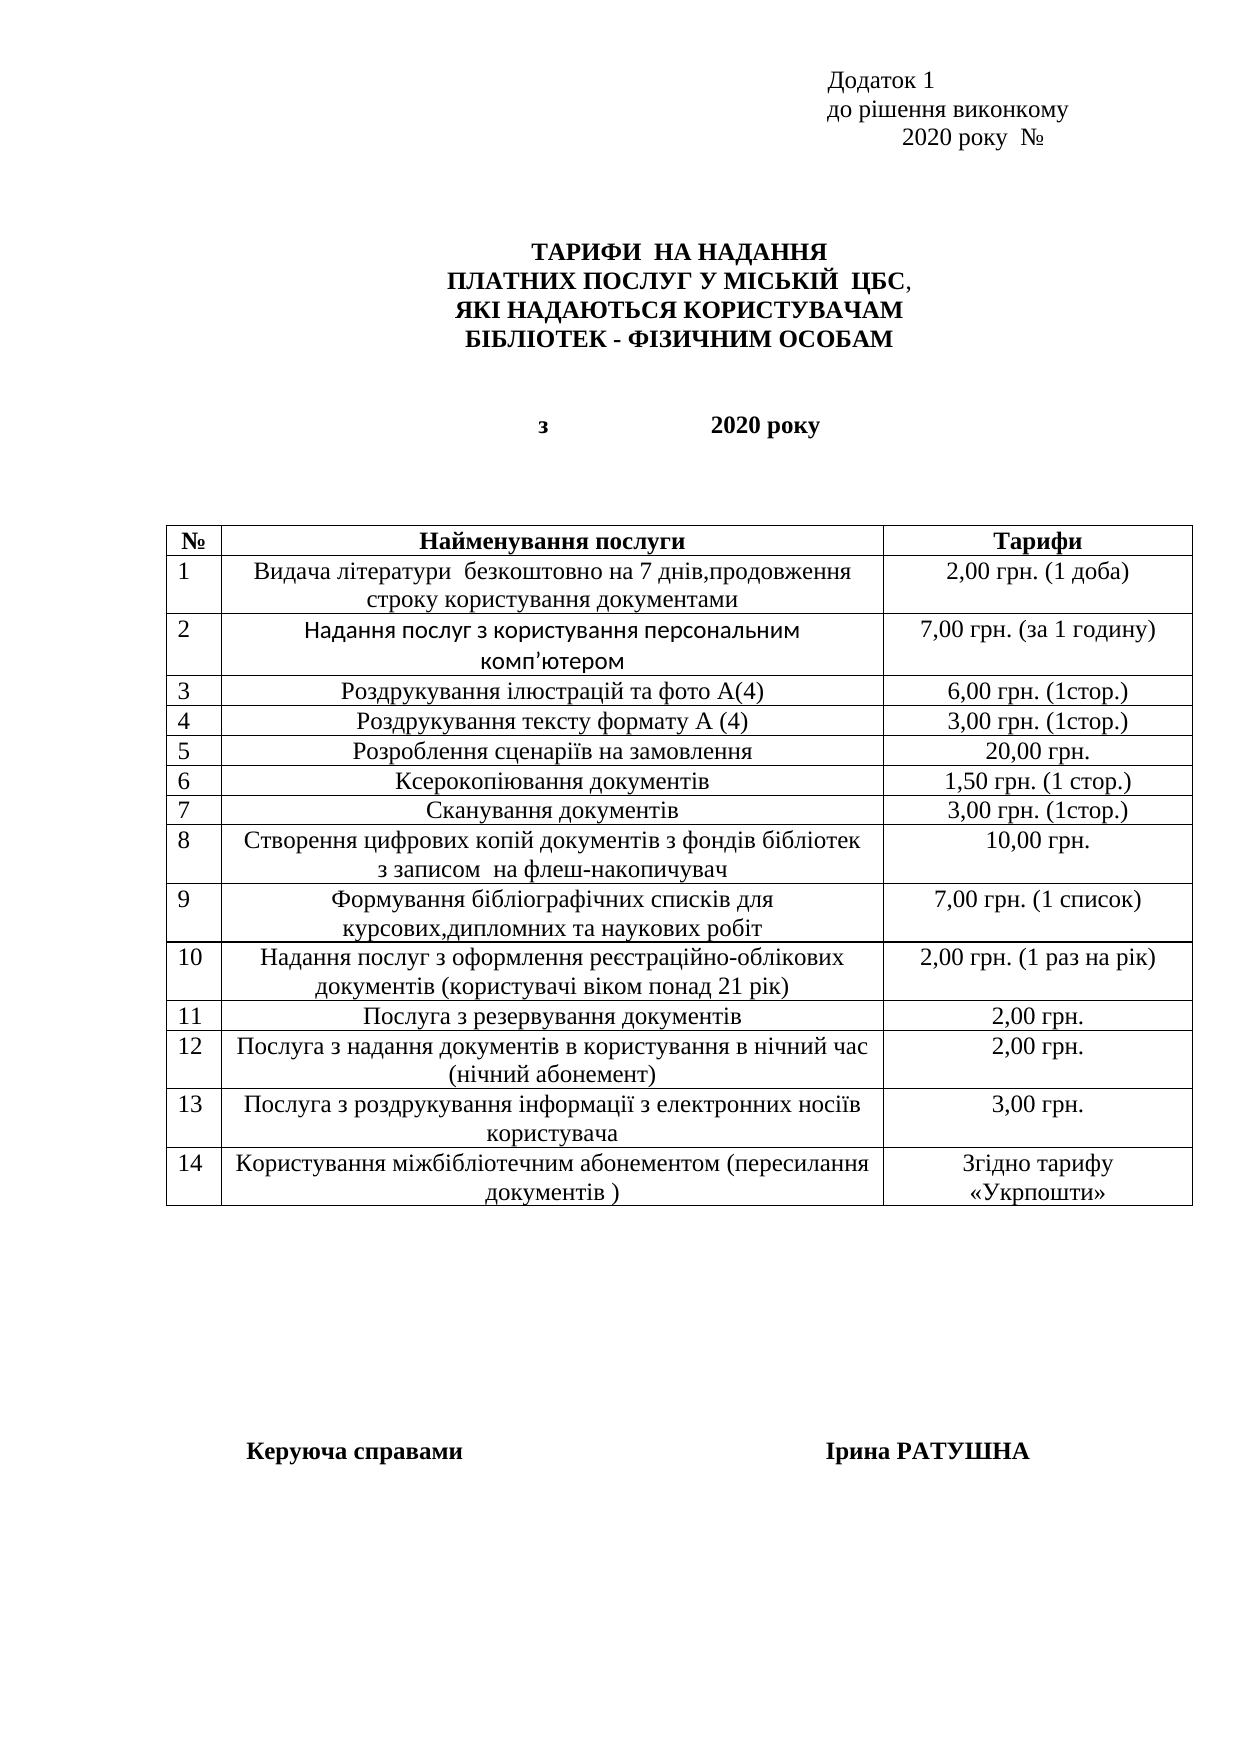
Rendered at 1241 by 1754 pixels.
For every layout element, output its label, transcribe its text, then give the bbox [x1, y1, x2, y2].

table_cell 3,00 грн. [884, 1089, 1192, 1147]
table_cell 11 [167, 1001, 221, 1030]
table_header № [167, 526, 221, 555]
text Керуюча справами Ірина РАТУШНА [177, 1436, 1181, 1465]
table_header Тарифи [884, 526, 1192, 555]
text з 2020 року [177, 410, 1181, 439]
text ТАРИФИ НА НАДАННЯ [177, 237, 1181, 266]
table_cell Формування бібліографічних списків для курсових,дипломних та наукових робіт [222, 884, 883, 941]
table_cell 6,00 грн. (1стор.) [884, 676, 1192, 705]
table_cell Ксерокопіювання документів [222, 766, 883, 794]
table_cell Послуга з резервування документів [222, 1001, 883, 1030]
table_cell 1 [167, 556, 221, 613]
table_cell 10,00 грн. [884, 825, 1192, 883]
table_cell Роздрукування ілюстрацій та фото А(4) [222, 676, 883, 705]
table_cell 20,00 грн. [884, 736, 1192, 765]
table_cell Надання послуг з користування персональним комп’ютером [222, 614, 883, 675]
table_cell 8 [167, 825, 221, 883]
table_cell 2,00 грн. (1 раз на рік) [884, 943, 1192, 1000]
table_cell 1,50 грн. (1 стор.) [884, 766, 1192, 794]
text ПЛАТНИХ ПОСЛУГ У МІСЬКІЙ ЦБС, [177, 266, 1181, 295]
table_cell Сканування документів [222, 796, 883, 824]
table_cell Роздрукування тексту формату А (4) [222, 706, 883, 735]
text Додаток 1 [177, 65, 1181, 94]
table_cell 14 [167, 1148, 221, 1205]
table_cell 7 [167, 796, 221, 824]
table_cell 13 [167, 1089, 221, 1147]
table_cell 9 [167, 884, 221, 941]
table_cell 5 [167, 736, 221, 765]
table_cell 3 [167, 676, 221, 705]
table_cell Користування міжбібліотечним абонементом (пересилання документів ) [222, 1148, 883, 1205]
table_cell 3,00 грн. (1стор.) [884, 796, 1192, 824]
table_cell Згідно тарифу «Укрпошти» [884, 1148, 1192, 1205]
table_cell 3,00 грн. (1стор.) [884, 706, 1192, 735]
table_cell 7,00 грн. (за 1 годину) [884, 614, 1192, 675]
table_cell Розроблення сценаріїв на замовлення [222, 736, 883, 765]
text ЯКІ НАДАЮТЬСЯ КОРИСТУВАЧАМ [177, 295, 1181, 324]
text БІБЛІОТЕК - ФІЗИЧНИМ ОСОБАМ [177, 324, 1181, 352]
table_cell 6 [167, 766, 221, 794]
table_cell Створення цифрових копій документів з фондів бібліотек з записом на флеш-накопичувач [222, 825, 883, 883]
table_cell 2 [167, 614, 221, 675]
table_cell 10 [167, 943, 221, 1000]
table_cell 4 [167, 706, 221, 735]
table_header Найменування послуги [222, 526, 883, 555]
table_cell 2,00 грн. (1 доба) [884, 556, 1192, 613]
table_cell Послуга з роздрукування інформації з електронних носіїв користувача [222, 1089, 883, 1147]
table_cell Послуга з надання документів в користування в нічний час (нічний абонемент) [222, 1031, 883, 1088]
table_cell Надання послуг з оформлення реєстраційно-облікових документів (користувачі віком понад 21 рік) [222, 943, 883, 1000]
table_cell 2,00 грн. [884, 1031, 1192, 1088]
table_cell 12 [167, 1031, 221, 1088]
text 2020 року № [827, 122, 1181, 151]
text до рішення виконкому [827, 94, 1181, 122]
table_cell Видача літератури безкоштовно на 7 днів,продовження строку користування документами [222, 556, 883, 613]
table_cell 7,00 грн. (1 список) [884, 884, 1192, 941]
table_cell 2,00 грн. [884, 1001, 1192, 1030]
